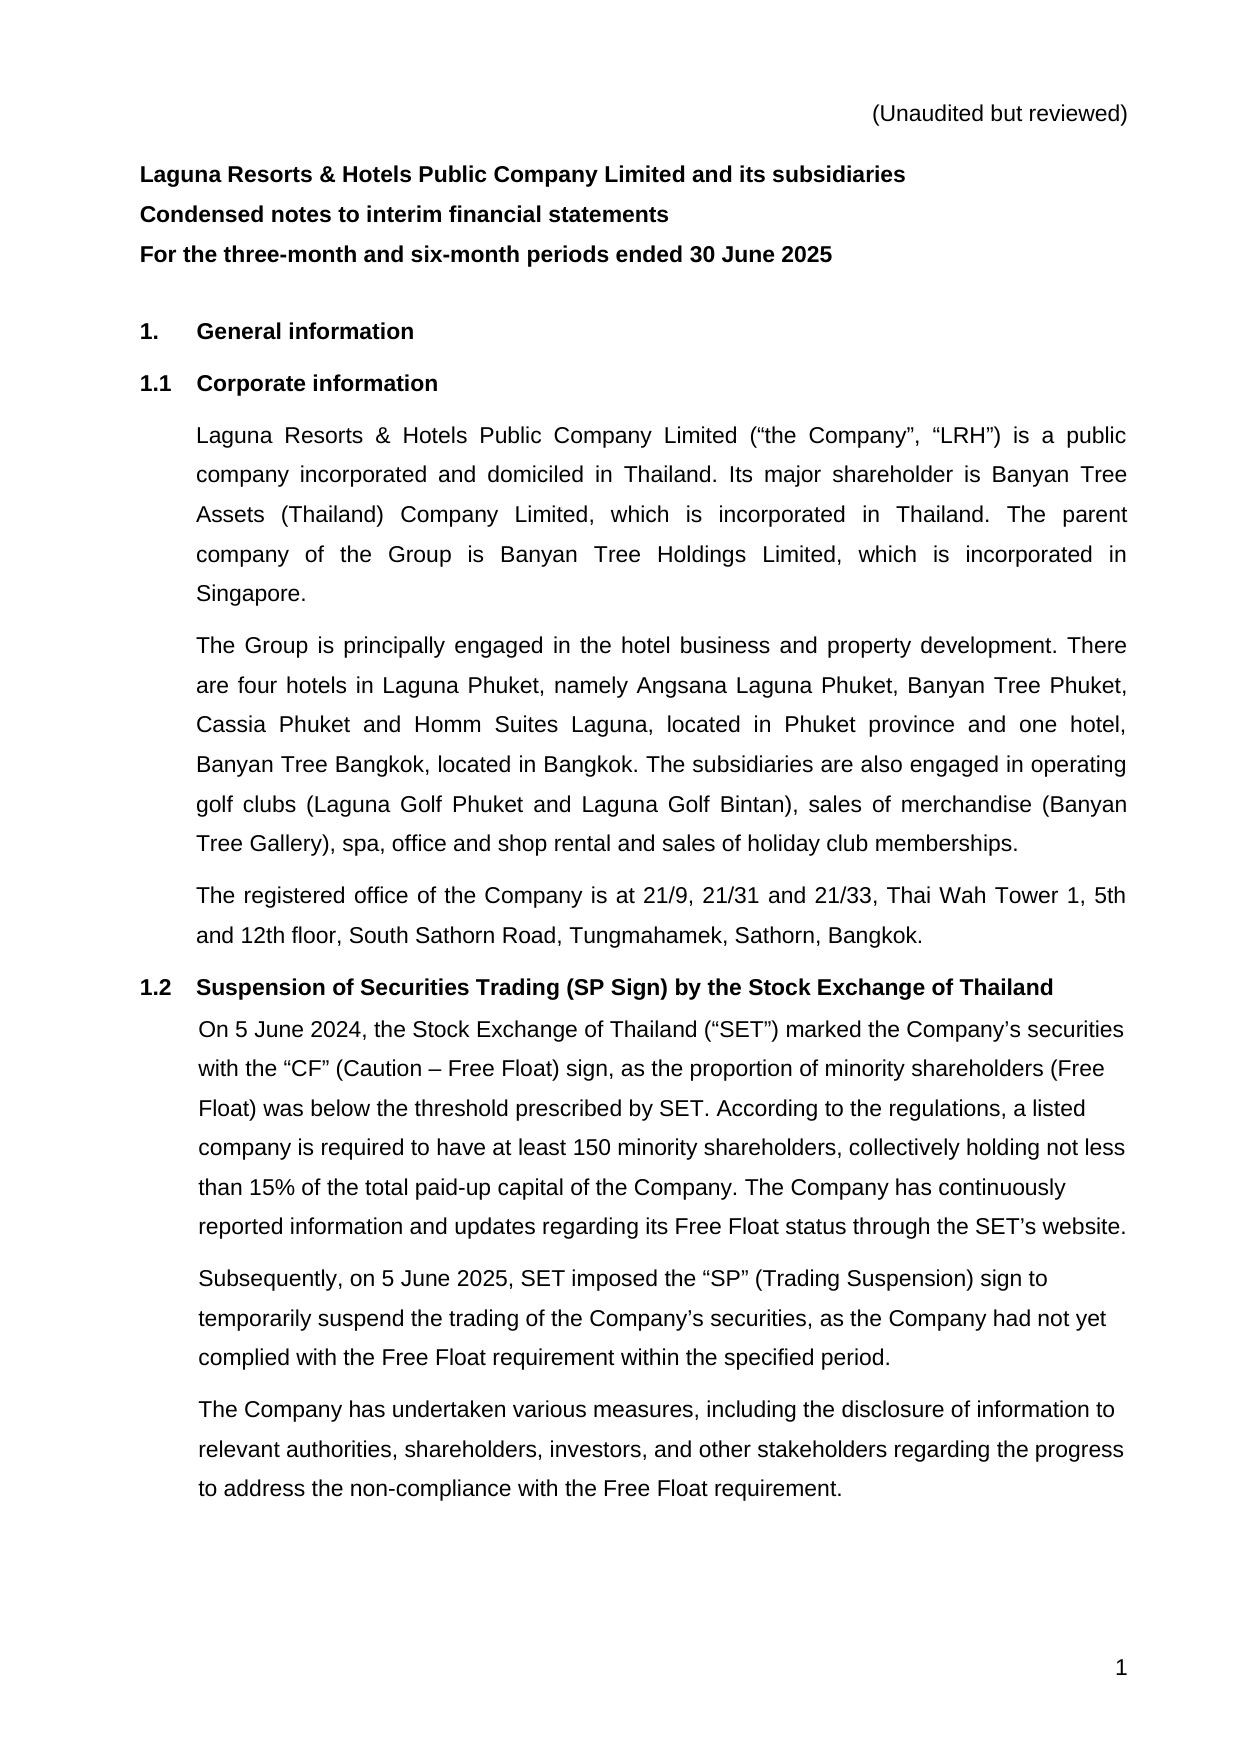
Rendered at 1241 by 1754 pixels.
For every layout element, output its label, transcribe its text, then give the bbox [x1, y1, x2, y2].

text On 5 June 2024, the Stock Exchange of Thailand (“SET”) marked the Company’s securities with the “CF” (Caution – Free Float) sign, as the proportion of minority shareholders (Free Float) was below the threshold prescribed by SET. According to the regulations, a listed company is required to have at least 150 minority shareholders, collectively holding not less than 15% of the total paid-up capital of the Company. The Company has continuously reported information and updates regarding its Free Float status through the SET’s website. [198, 1016, 1128, 1239]
text Laguna Resorts & Hotels Public Company Limited and its subsidiaries [139, 151, 1132, 191]
text 1.2 Suspension of Securities Trading (SP Sign) by the Stock Exchange of Thailand [139, 964, 1128, 1003]
text The Company has undertaken various measures, including the disclosure of information to relevant authorities, shareholders, investors, and other stakeholders regarding the progress to address the non-compliance with the Free Float requirement. [198, 1396, 1128, 1501]
text The Group is principally engaged in the hotel business and property development. There are four hotels in Laguna Phuket, namely Angsana Laguna Phuket, Banyan Tree Phuket, Cassia Phuket and Homm Suites Laguna, located in Phuket province and one hotel, Banyan Tree Bangkok, located in Bangkok. The subsidiaries are also engaged in operating golf clubs (Laguna Golf Phuket and Laguna Golf Bintan), sales of merchandise (Banyan Tree Gallery), spa, office and shop rental and sales of holiday club memberships. [139, 622, 1128, 859]
text Laguna Resorts & Hotels Public Company Limited (“the Company”, “LRH”) is a public company incorporated and domiciled in Thailand. Its major shareholder is Banyan Tree Assets (Thailand) Company Limited, which is incorporated in Thailand. The parent company of the Group is Banyan Tree Holdings Limited, which is incorporated in Singapore. [196, 412, 1128, 609]
text 1.1 Corporate information [139, 359, 1132, 399]
text Subsequently, on 5 June 2025, SET imposed the “SP” (Trading Suspension) sign to temporarily suspend the trading of the Company’s securities, as the Company had not yet complied with the Free Float requirement within the specified period. [198, 1265, 1128, 1371]
text 1. General information [139, 307, 1132, 347]
text The registered office of the Company is at 21/9, 21/31 and 21/33, Thai Wah Tower 1, 5th and 12th floor, South Sathorn Road, Tungmahamek, Sathorn, Bangkok. [139, 872, 1128, 951]
text For the three-month and six-month periods ended 30 June 2025 [139, 230, 1132, 270]
text Condensed notes to interim financial statements [139, 191, 1132, 230]
